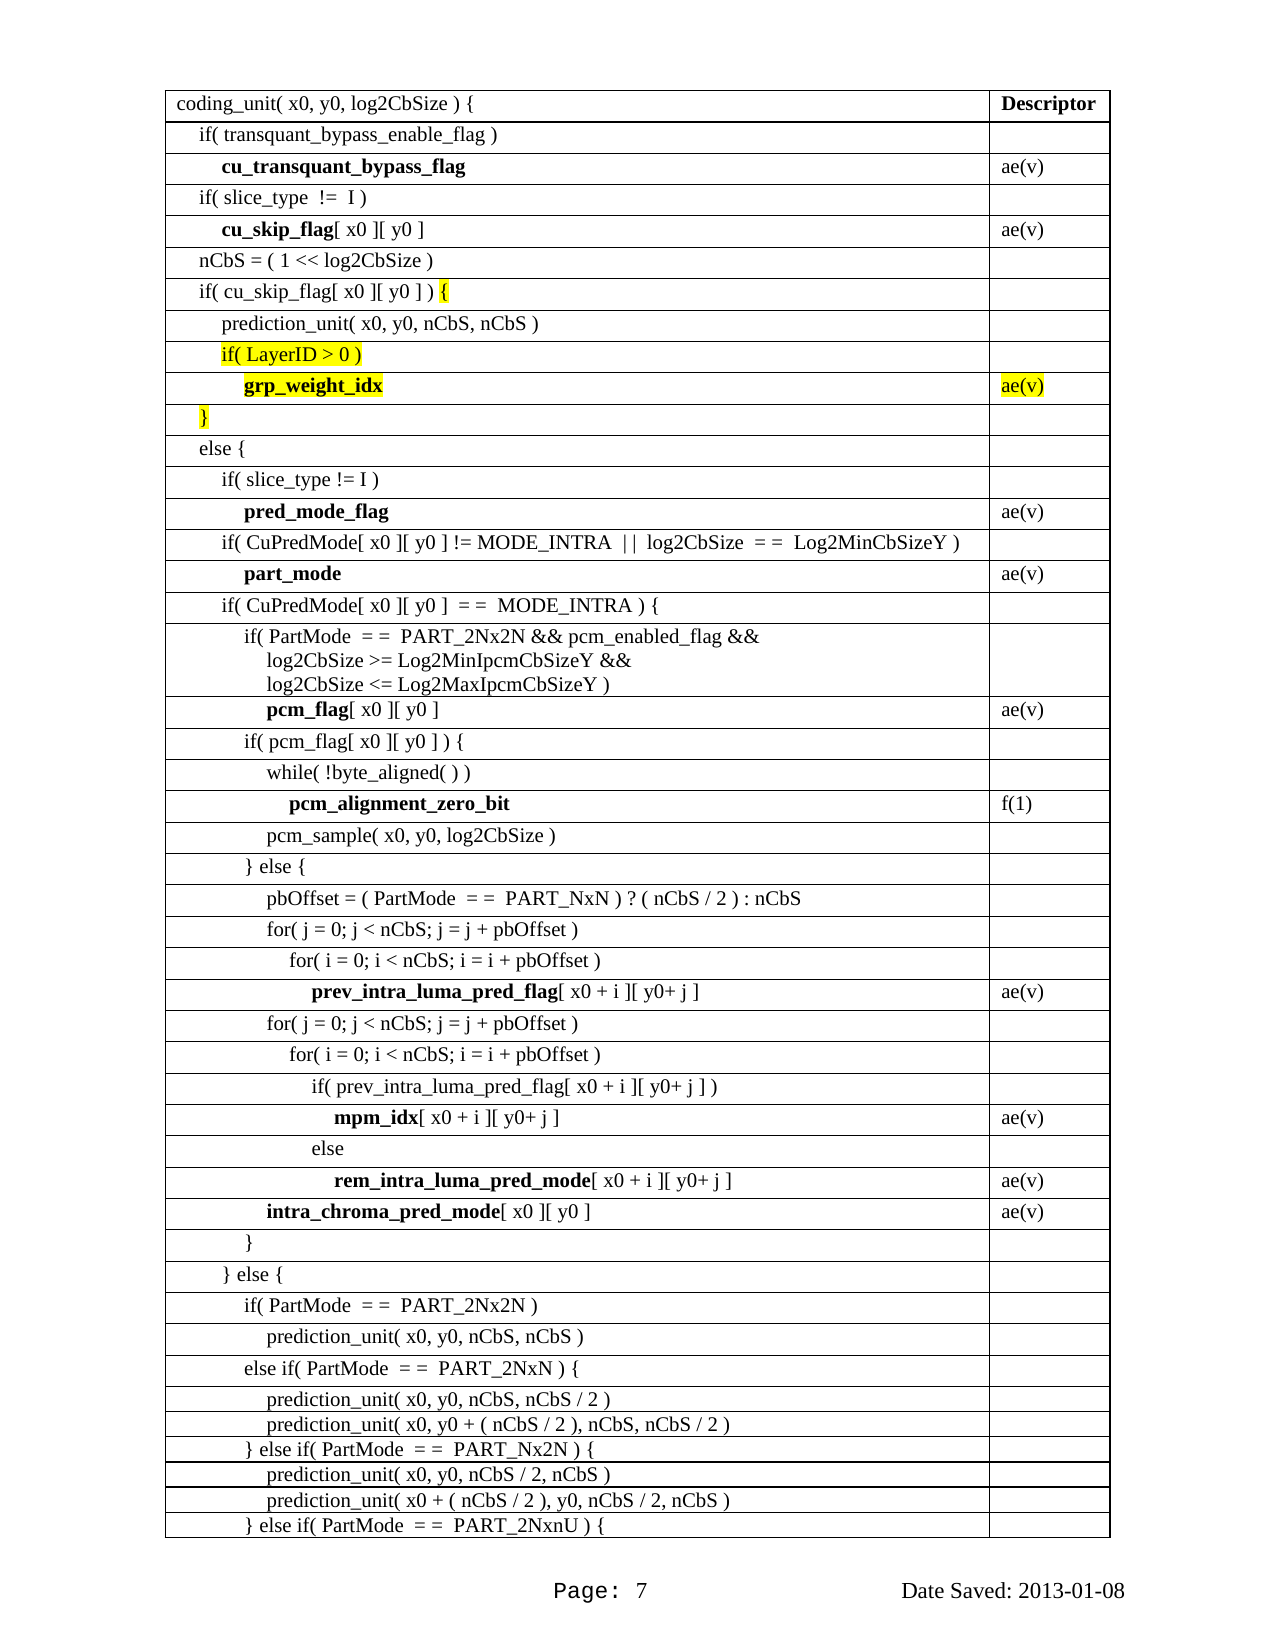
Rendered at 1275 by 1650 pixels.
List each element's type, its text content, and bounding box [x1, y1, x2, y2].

table_cell [990, 948, 1109, 978]
table_cell if( PartMode = = PART_2Nx2N ) [166, 1293, 989, 1323]
table_cell for( j = 0; j < nCbS; j = j + pbOffset ) [166, 917, 989, 947]
table_cell if( prev_intra_luma_pred_flag[ x0 + i ][ y0+ j ] ) [166, 1074, 989, 1104]
table_cell prediction_unit( x0, y0, nCbS, nCbS / 2 ) [166, 1387, 989, 1411]
table_cell ae(v) [990, 1105, 1109, 1135]
table_cell pcm_sample( x0, y0, log2CbSize ) [166, 823, 989, 853]
table_cell [990, 436, 1109, 466]
table_cell [990, 530, 1109, 560]
table_cell [990, 1437, 1109, 1461]
table_cell [990, 917, 1109, 947]
table_cell if( slice_type != I ) [166, 467, 989, 498]
table_cell if( cu_skip_flag[ x0 ][ y0 ] ) { [166, 279, 989, 309]
table_cell [990, 185, 1109, 215]
table_cell [990, 342, 1109, 372]
table_cell mpm_idx[ x0 + i ][ y0+ j ] [166, 1105, 989, 1135]
table_header coding_unit( x0, y0, log2CbSize ) { [166, 91, 989, 121]
table_cell [990, 823, 1109, 853]
table_cell } [166, 1230, 989, 1261]
table_cell [990, 1513, 1109, 1537]
table_cell rem_intra_luma_pred_mode[ x0 + i ][ y0+ j ] [166, 1168, 989, 1198]
table_cell [990, 1412, 1109, 1436]
table_cell else { [166, 436, 989, 466]
table_cell for( i = 0; i < nCbS; i = i + pbOffset ) [166, 1042, 989, 1072]
table_cell [990, 593, 1109, 623]
table_cell [990, 1387, 1109, 1411]
table_cell [990, 1356, 1109, 1386]
table_cell [990, 760, 1109, 790]
table_cell cu_skip_flag[ x0 ][ y0 ] [166, 216, 989, 247]
table_cell [990, 248, 1109, 278]
table_cell prev_intra_luma_pred_flag[ x0 + i ][ y0+ j ] [166, 980, 989, 1010]
table_cell [990, 854, 1109, 884]
table_cell ae(v) [990, 373, 1109, 403]
table_cell ae(v) [990, 216, 1109, 247]
table_cell prediction_unit( x0, y0, nCbS, nCbS ) [166, 311, 989, 341]
table_cell [990, 279, 1109, 309]
table_cell for( i = 0; i < nCbS; i = i + pbOffset ) [166, 948, 989, 978]
table_cell [990, 729, 1109, 759]
table_cell part_mode [166, 561, 989, 592]
table_cell prediction_unit( x0, y0, nCbS / 2, nCbS ) [166, 1463, 989, 1486]
table_cell [990, 1463, 1109, 1486]
table_cell grp_weight_idx [166, 373, 989, 403]
table_cell f(1) [990, 791, 1109, 822]
table_cell ae(v) [990, 980, 1109, 1010]
table_cell pbOffset = ( PartMode = = PART_NxN ) ? ( nCbS / 2 ) : nCbS [166, 885, 989, 916]
table_cell ae(v) [990, 1168, 1109, 1198]
table_cell } else if( PartMode = = PART_Nx2N ) { [166, 1437, 989, 1461]
table_cell ae(v) [990, 499, 1109, 529]
table_cell [990, 405, 1109, 435]
table_cell [990, 1293, 1109, 1323]
table_cell prediction_unit( x0, y0, nCbS, nCbS ) [166, 1324, 989, 1355]
table_cell [990, 1074, 1109, 1104]
table_cell [990, 1262, 1109, 1292]
table_cell } else { [166, 1262, 989, 1292]
table_cell [990, 1011, 1109, 1041]
table_cell if( pcm_flag[ x0 ][ y0 ] ) { [166, 729, 989, 759]
table_cell [990, 1136, 1109, 1167]
table_cell [990, 1230, 1109, 1261]
table_cell if( transquant_bypass_enable_flag ) [166, 123, 989, 153]
table_header Descriptor [990, 91, 1109, 121]
table_cell pred_mode_flag [166, 499, 989, 529]
table_cell [990, 1324, 1109, 1355]
table_cell while( !byte_aligned( ) ) [166, 760, 989, 790]
table_cell [990, 1042, 1109, 1072]
table_cell if( PartMode = = PART_2Nx2N && pcm_enabled_flag && log2CbSize >= Log2MinIpcmCbSizeY && log2CbSize <= Log2MaxIpcmCbSizeY ) [166, 624, 989, 696]
table_cell if( CuPredMode[ x0 ][ y0 ] != MODE_INTRA | | log2CbSize = = Log2MinCbSizeY ) [166, 530, 989, 560]
table_cell ae(v) [990, 1199, 1109, 1229]
table_cell ae(v) [990, 154, 1109, 184]
table_cell intra_chroma_pred_mode[ x0 ][ y0 ] [166, 1199, 989, 1229]
table_cell pcm_flag[ x0 ][ y0 ] [166, 697, 989, 728]
table_cell [990, 1488, 1109, 1512]
table_cell prediction_unit( x0, y0 + ( nCbS / 2 ), nCbS, nCbS / 2 ) [166, 1412, 989, 1436]
table_cell if( CuPredMode[ x0 ][ y0 ] = = MODE_INTRA ) { [166, 593, 989, 623]
table_cell prediction_unit( x0 + ( nCbS / 2 ), y0, nCbS / 2, nCbS ) [166, 1488, 989, 1512]
table_cell if( slice_type != I ) [166, 185, 989, 215]
table_cell else if( PartMode = = PART_2NxN ) { [166, 1356, 989, 1386]
table_cell } else { [166, 854, 989, 884]
table_cell for( j = 0; j < nCbS; j = j + pbOffset ) [166, 1011, 989, 1041]
table_cell } [166, 405, 989, 435]
table_cell nCbS = ( 1 << log2CbSize ) [166, 248, 989, 278]
table_cell if( LayerID > 0 ) [166, 342, 989, 372]
table_cell } else if( PartMode = = PART_2NxnU ) { [166, 1513, 989, 1537]
table_cell else [166, 1136, 989, 1167]
table_cell [990, 624, 1109, 696]
table_cell ae(v) [990, 697, 1109, 728]
table_cell ae(v) [990, 561, 1109, 592]
table_cell pcm_alignment_zero_bit [166, 791, 989, 822]
table_cell [990, 123, 1109, 153]
table_cell [990, 311, 1109, 341]
table_cell [990, 467, 1109, 498]
table_cell [990, 885, 1109, 916]
table_cell cu_transquant_bypass_flag [166, 154, 989, 184]
